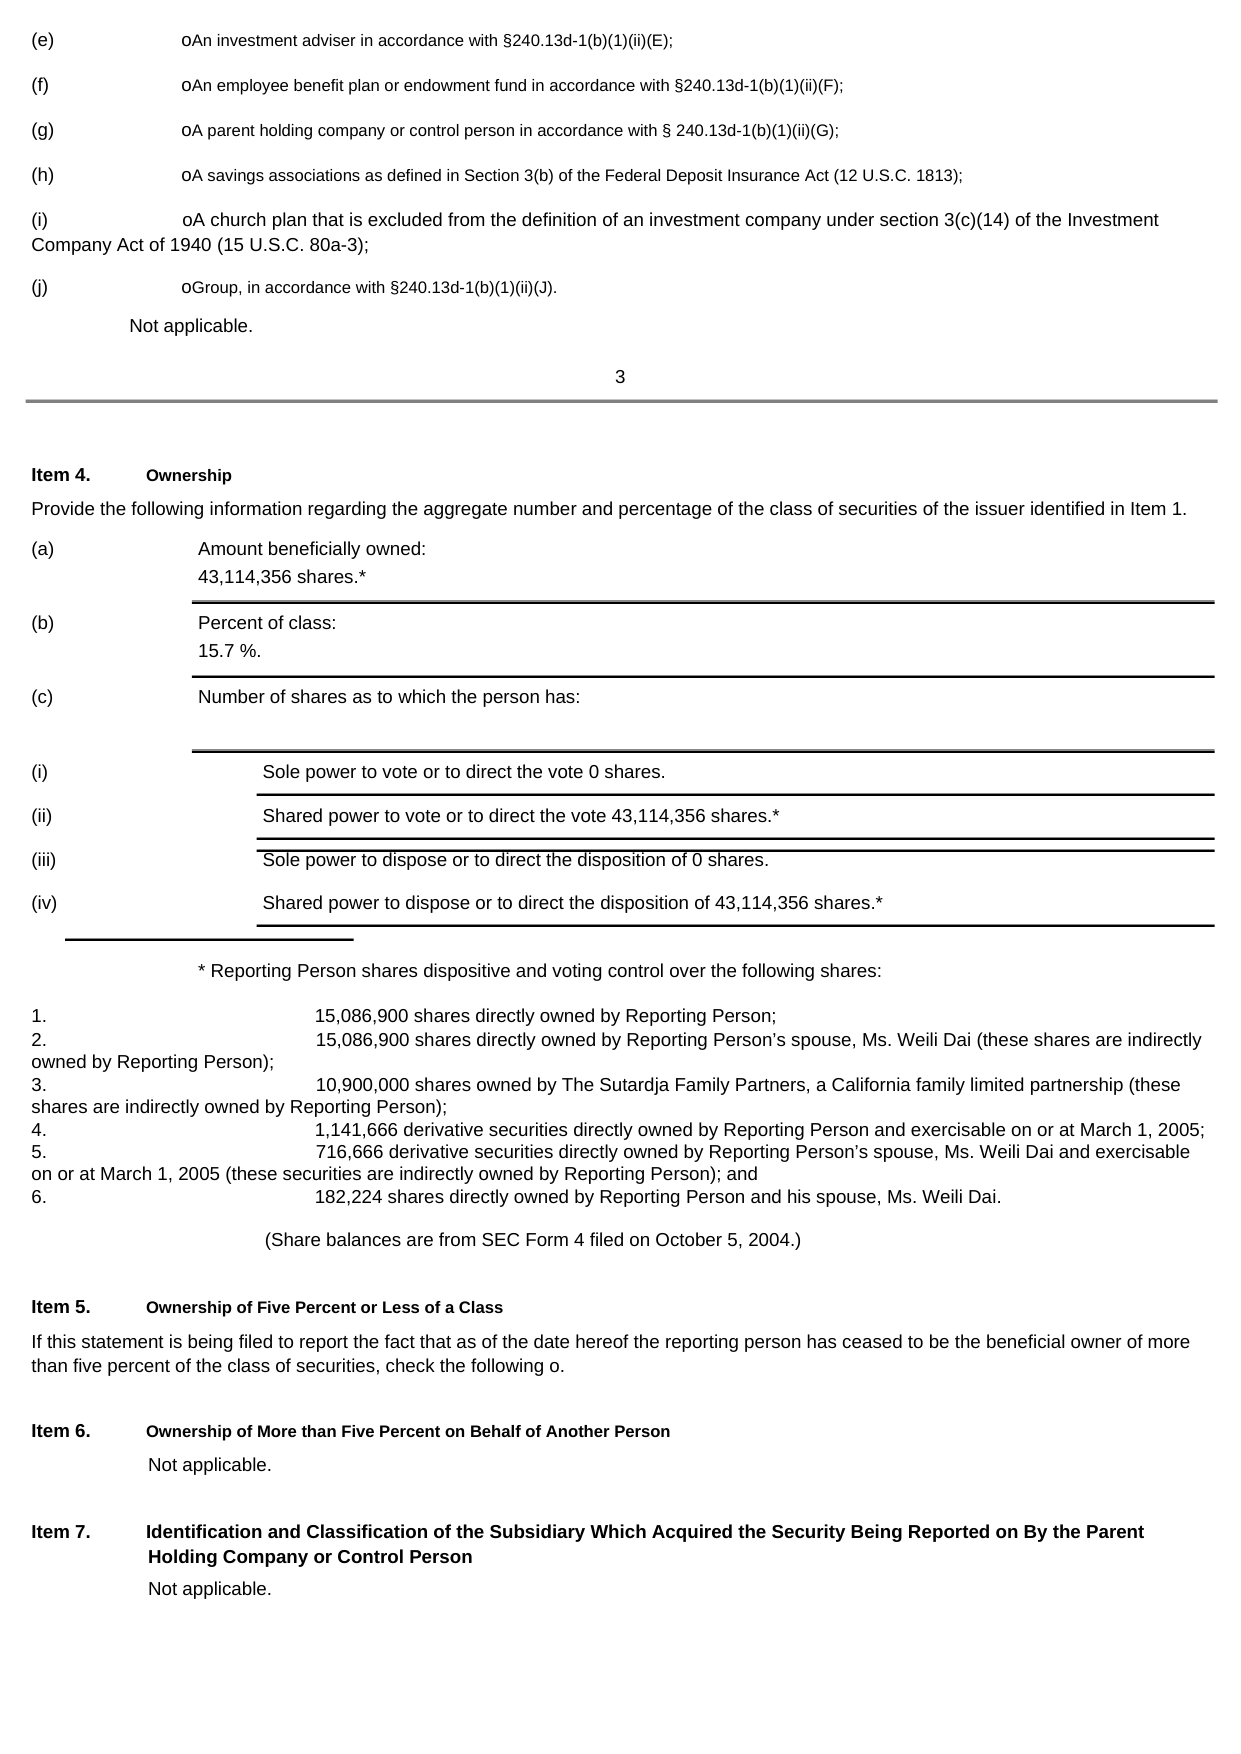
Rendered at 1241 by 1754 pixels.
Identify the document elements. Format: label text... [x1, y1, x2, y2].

text Item 5. Ownership of Five Percent or Less of a Class [31, 1296, 1207, 1318]
text Item 6. Ownership of More than Five Percent on Behalf of Another Person [31, 1420, 1207, 1441]
text 15.7 %. [198, 640, 1207, 662]
list 10,900,000 shares owned by The Sutardja Family Partners, a California family limited partnership (these shares are indirectly owned by Reporting Person); [31, 1073, 1207, 1117]
list 15,086,900 shares directly owned by Reporting Person’s spouse, Ms. Weili Dai (these shares are indirectly owned by Reporting Person); [31, 1029, 1207, 1073]
list oGroup, in accordance with §240.13d-1(b)(1)(ii)(J). [31, 276, 1207, 297]
list Percent of class: [31, 612, 1207, 633]
text (Share balances are from SEC Form 4 filed on October 5, 2004.) [264, 1229, 1207, 1251]
list Sole power to vote or to direct the vote 0 shares. [31, 761, 1207, 782]
picture [25, 399, 1218, 403]
text 3 [31, 366, 1209, 387]
text Item 7. Identification and Classification of the Subsidiary Which Acquired the Security Being Reported on By the Parent Holding Company or Control Person [31, 1521, 1207, 1568]
list Amount beneficially owned: [31, 537, 1207, 559]
text Item 4. Ownership [31, 464, 1207, 485]
list Sole power to dispose or to direct the disposition of 0 shares. [31, 848, 1207, 870]
list Number of shares as to which the person has: [31, 686, 1207, 708]
list Shared power to dispose or to direct the disposition of 43,114,356 shares.* [31, 892, 1207, 914]
list oAn employee benefit plan or endowment fund in accordance with §240.13d-1(b)(1)(ii)(F); [31, 73, 1207, 95]
picture [191, 600, 1215, 604]
list oA parent holding company or control person in accordance with § 240.13d-1(b)(1)(ii)(G); [31, 118, 1207, 140]
picture [191, 749, 1215, 753]
text Not applicable. [129, 315, 1207, 337]
list 1,141,666 derivative securities directly owned by Reporting Person and exercisable on or at March 1, 2005; [31, 1118, 1207, 1140]
list Shared power to vote or to direct the vote 43,114,356 shares.* [31, 805, 1207, 826]
text Not applicable. [148, 1454, 1207, 1476]
text If this statement is being filed to report the fact that as of the date hereof the reporting person has ceased to be the beneficial owner of more than five percent of the class of securities, check the following o. [31, 1330, 1207, 1377]
list oAn investment adviser in accordance with §240.13d-1(b)(1)(ii)(E); [31, 28, 1207, 50]
list 716,666 derivative securities directly owned by Reporting Person’s spouse, Ms. Weili Dai and exercisable on or at March 1, 2005 (these securities are indirectly owned by Reporting Person); and [31, 1141, 1207, 1185]
list oA savings associations as defined in Section 3(b) of the Federal Deposit Insurance Act (12 U.S.C. 1813); [31, 163, 1207, 185]
text * Reporting Person shares dispositive and voting control over the following shares: [198, 960, 1207, 981]
text 43,114,356 shares.* [198, 566, 1207, 587]
text Provide the following information regarding the aggregate number and percentage of the class of securities of the issuer identified in Item 1. [31, 498, 1207, 519]
list 182,224 shares directly owned by Reporting Person and his spouse, Ms. Weili Dai. [31, 1186, 1207, 1207]
text Not applicable. [148, 1578, 1207, 1599]
list 15,086,900 shares directly owned by Reporting Person; [31, 1005, 1207, 1026]
list oA church plan that is excluded from the definition of an investment company under section 3(c)(14) of the Investment Company Act of 1940 (15 U.S.C. 80a-3); [31, 208, 1207, 255]
